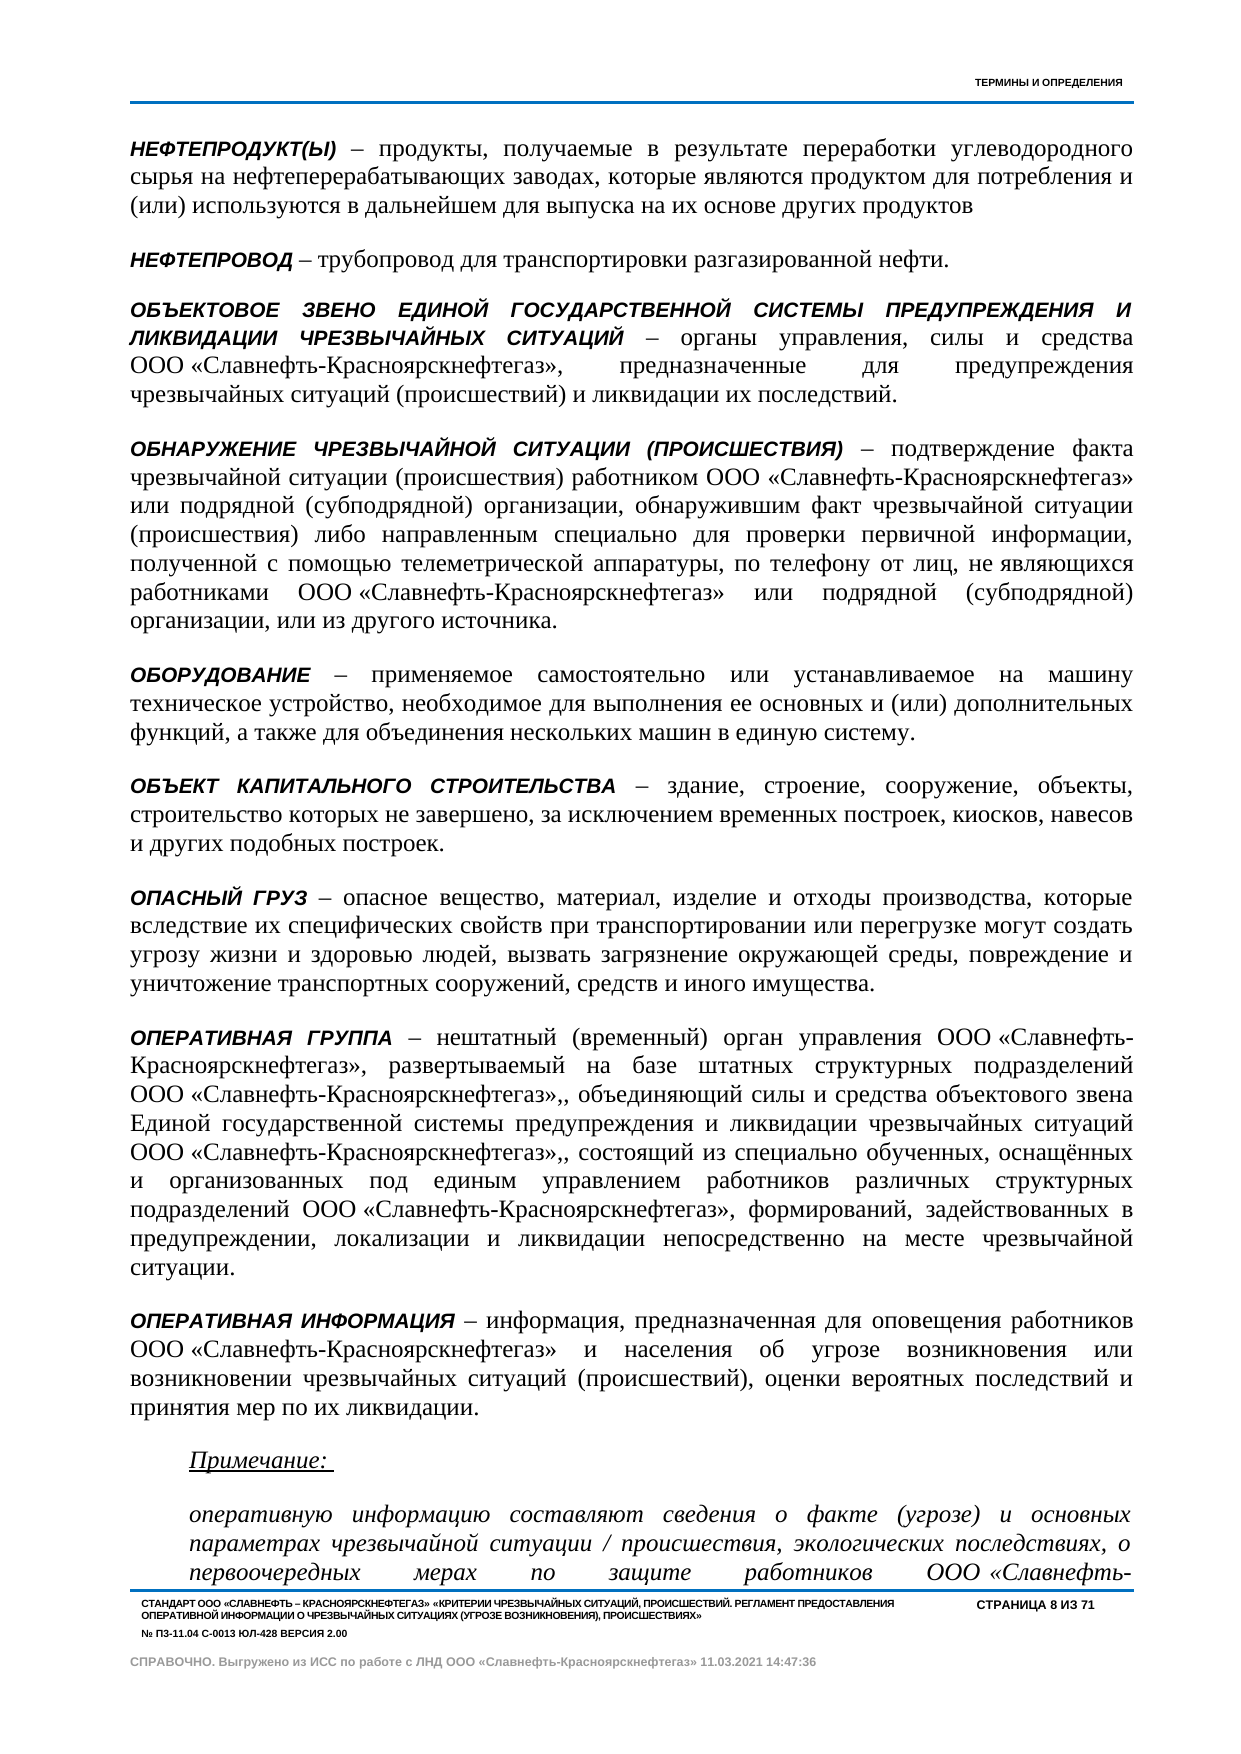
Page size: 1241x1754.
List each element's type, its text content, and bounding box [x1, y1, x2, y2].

text нефтепродукт(ы) – продукты, получаемые в результате переработки углеводородного сырья на нефтеперерабатывающих заводах, которые являются продуктом для потребления и (или) используются в дальнейшем для выпуска на их основе других продуктов [130, 133, 1134, 219]
text опасный груз – опасное вещество, материал, изделие и отходы производства, которые вследствие их специфических свойств при транспортировании или перегрузке могут создать угрозу жизни и здоровью людей, вызвать загрязнение окружающей среды, повреждение и уничтожение транспортных сооружений, средств и иного имущества. [130, 882, 1134, 997]
text обнаружение чрезвычайной ситуации (происшествия) – подтверждение факта чрезвычайной ситуации (происшествия) работником ООО «Славнефть-Красноярскнефтегаз» или подрядной (субподрядной) организации, обнаружившим факт чрезвычайной ситуации (происшествия) либо направленным специально для проверки первичной информации, полученной с помощью телеметрической аппаратуры, по телефону от лиц, не являющихся работниками ООО «Славнефть-Красноярскнефтегаз» или подрядной (субподрядной) организации, или из другого источника. [130, 433, 1134, 634]
text объект капитального строительства – здание, строение, сооружение, объекты, строительство которых не завершено, за исключением временных построек, киосков, навесов и других подобных построек. [130, 770, 1134, 857]
text объектовое звено единой государственной системы предупреждения и ликвидации чрезвычайных ситуаций – органы управления, силы и средства ООО «Славнефть-Красноярскнефтегаз», предназначенные для предупреждения чрезвычайных ситуаций (происшествий) и ликвидации их последствий. [130, 298, 1134, 408]
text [189, 1499, 1134, 1585]
text нефтепровод – трубопровод для транспортировки разгазированной нефти. [130, 244, 1134, 273]
text Оперативная группа – нештатный (временный) орган управления ООО «Славнефть-Красноярскнефтегаз», развертываемый на базе штатных структурных подразделений ООО «Славнефть-Красноярскнефтегаз»,, объединяющий силы и средства объектового звена Единой государственной системы предупреждения и ликвидации чрезвычайных ситуаций ООО «Славнефть-Красноярскнефтегаз»,, состоящий из специально обученных, оснащённых и организованных под единым управлением работников различных структурных подразделений ООО «Славнефть-Красноярскнефтегаз», формирований, задействованных в предупреждении, локализации и ликвидации непосредственно на месте чрезвычайной ситуации. [130, 1022, 1134, 1280]
text оборудование – применяемое самостоятельно или устанавливаемое на машину техническое устройство, необходимое для выполнения ее основных и (или) дополнительных функций, а также для объединения нескольких машин в единую систему. [130, 659, 1134, 745]
text Оперативная информация – информация, предназначенная для оповещения работников ООО «Славнефть-Красноярскнефтегаз» и населения об угрозе возникновения или возникновении чрезвычайных ситуаций (происшествий), оценки вероятных последствий и принятия мер по их ликвидации. [130, 1305, 1134, 1420]
text Примечание: [189, 1445, 1134, 1474]
